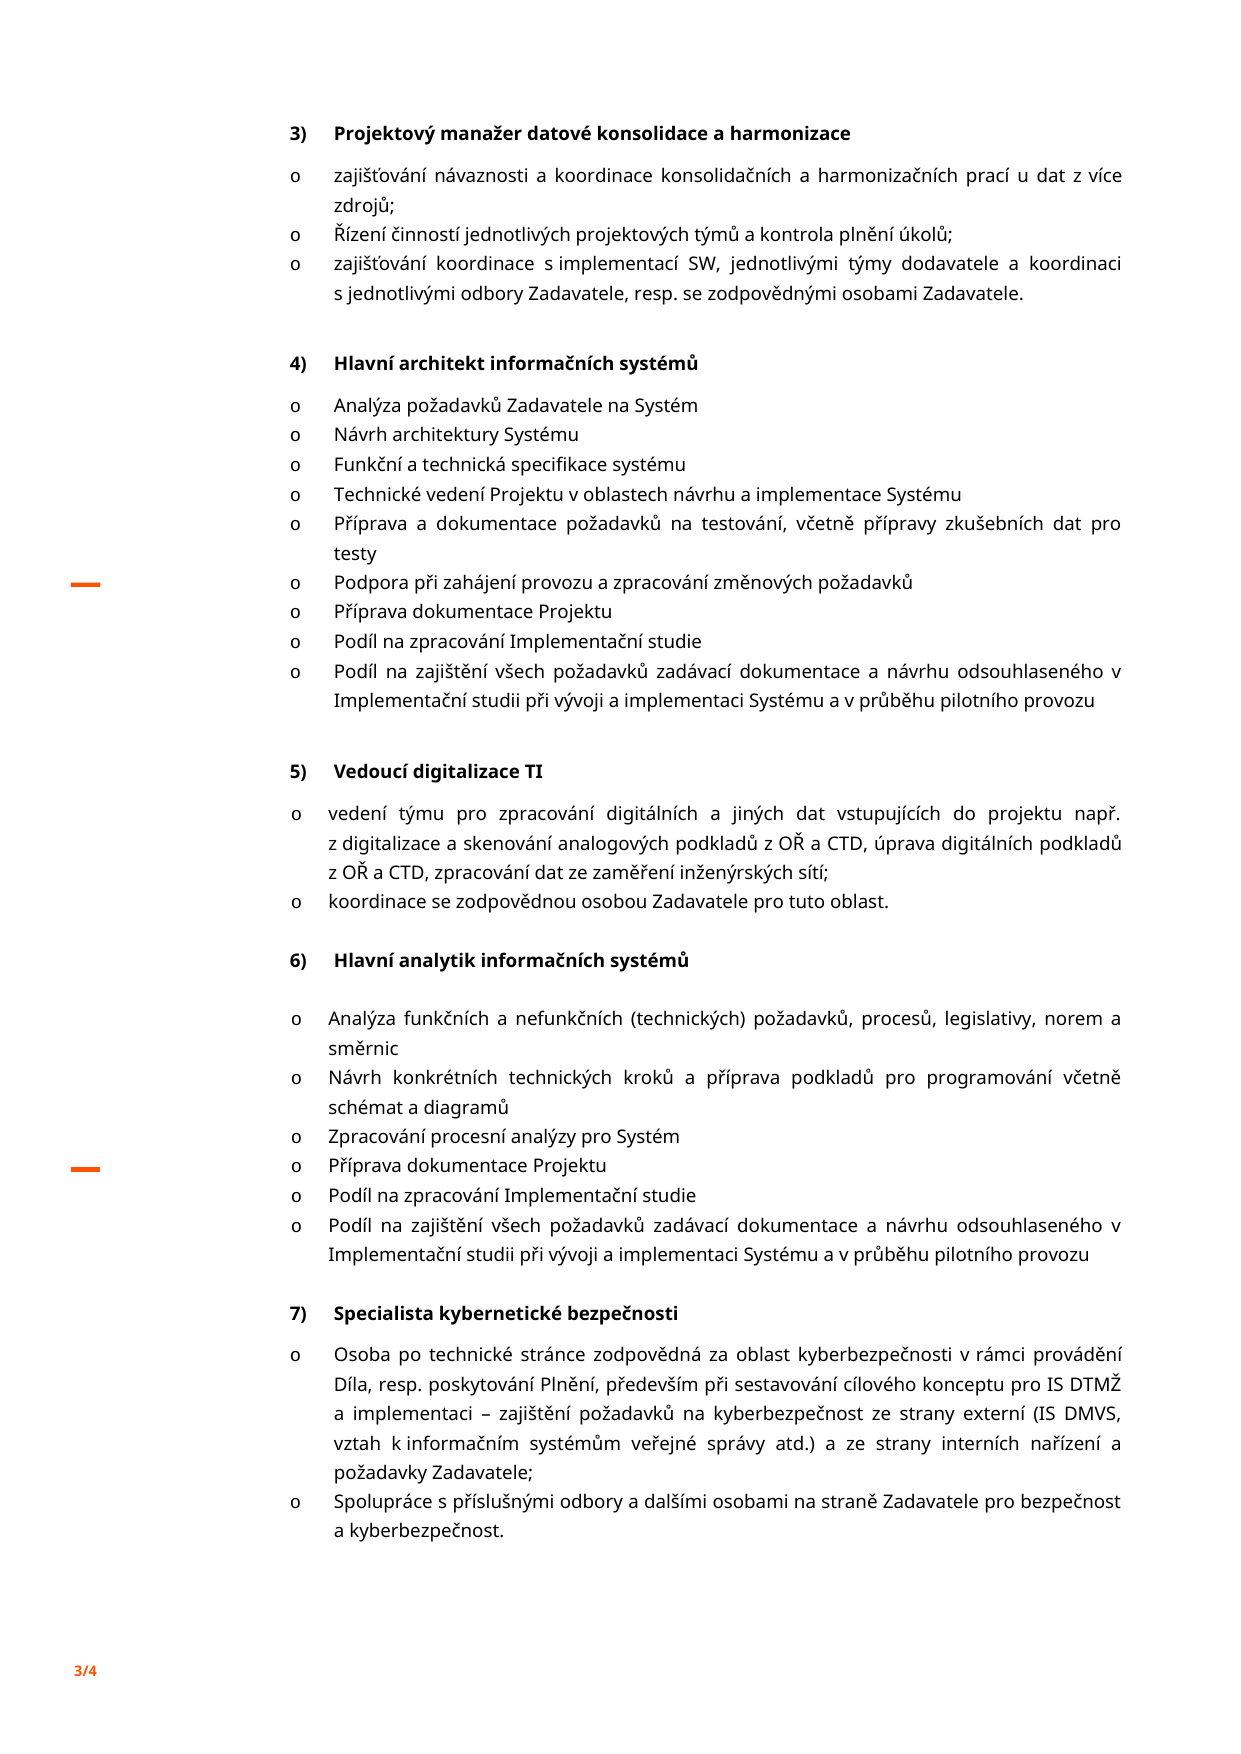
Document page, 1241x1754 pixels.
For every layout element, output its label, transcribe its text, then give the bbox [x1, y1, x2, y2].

list vedení týmu pro zpracování digitálních a jiných dat vstupujících do projektu např. z digitalizace a skenování analogových podkladů z OŘ a CTD, úprava digitálních podkladů z OŘ a CTD, zpracování dat ze zaměření inženýrských sítí; [291, 800, 1122, 884]
list Specialista kybernetické bezpečnosti [289, 1300, 1122, 1326]
list Podíl na zajištění všech požadavků zadávací dokumentace a návrhu odsouhlaseného v Implementační studii při vývoji a implementaci Systému a v průběhu pilotního provozu [289, 658, 1122, 713]
list Podíl na zajištění všech požadavků zadávací dokumentace a návrhu odsouhlaseného v Implementační studii při vývoji a implementaci Systému a v průběhu pilotního provozu [291, 1212, 1122, 1267]
list koordinace se zodpovědnou osobou Zadavatele pro tuto oblast. [291, 888, 1122, 914]
list Funkční a technická specifikace systému [289, 451, 1122, 477]
list Návrh konkrétních technických kroků a příprava podkladů pro programování včetně schémat a diagramů [291, 1064, 1122, 1119]
list Spolupráce s příslušnými odbory a dalšími osobami na straně Zadavatele pro bezpečnost a kyberbezpečnost. [289, 1488, 1122, 1543]
list Osoba po technické stránce zodpovědná za oblast kyberbezpečnosti v rámci provádění Díla, resp. poskytování Plnění, především při sestavování cílového konceptu pro IS DTMŽ a implementaci – zajištění požadavků na kyberbezpečnost ze strany externí (IS DMVS, vztah k informačním systémům veřejné správy atd.) a ze strany interních nařízení a požadavky Zadavatele; [289, 1342, 1122, 1484]
list Návrh architektury Systému [289, 422, 1122, 447]
list Projektový manažer datové konsolidace a harmonizace [289, 121, 1122, 146]
list zajišťování koordinace s implementací SW, jednotlivými týmy dodavatele a koordinaci s jednotlivými odbory Zadavatele, resp. se zodpovědnými osobami Zadavatele. [289, 251, 1122, 306]
list Příprava dokumentace Projektu [291, 1153, 1122, 1178]
list Technické vedení Projektu v oblastech návrhu a implementace Systému [289, 481, 1122, 507]
list Příprava a dokumentace požadavků na testování, včetně přípravy zkušebních dat pro testy [289, 511, 1122, 566]
list Analýza funkčních a nefunkčních (technických) požadavků, procesů, legislativy, norem a směrnic [291, 1006, 1122, 1061]
list Vedoucí digitalizace TI [289, 758, 1122, 784]
list Podíl na zpracování Implementační studie [291, 1182, 1122, 1208]
list Příprava dokumentace Projektu [289, 599, 1122, 624]
list Podpora při zahájení provozu a zpracování změnových požadavků [289, 569, 1122, 595]
list zajišťování návaznosti a koordinace konsolidačních a harmonizačních prací u dat z více zdrojů; [289, 162, 1122, 217]
list Podíl na zpracování Implementační studie [289, 628, 1122, 654]
list Hlavní analytik informačních systémů [289, 947, 1122, 973]
list Zpracování procesní analýzy pro Systém [291, 1123, 1122, 1149]
list Analýza požadavků Zadavatele na Systém [289, 392, 1122, 418]
list Řízení činností jednotlivých projektových týmů a kontrola plnění úkolů; [289, 221, 1122, 247]
list Hlavní architekt informačních systémů [289, 350, 1122, 376]
